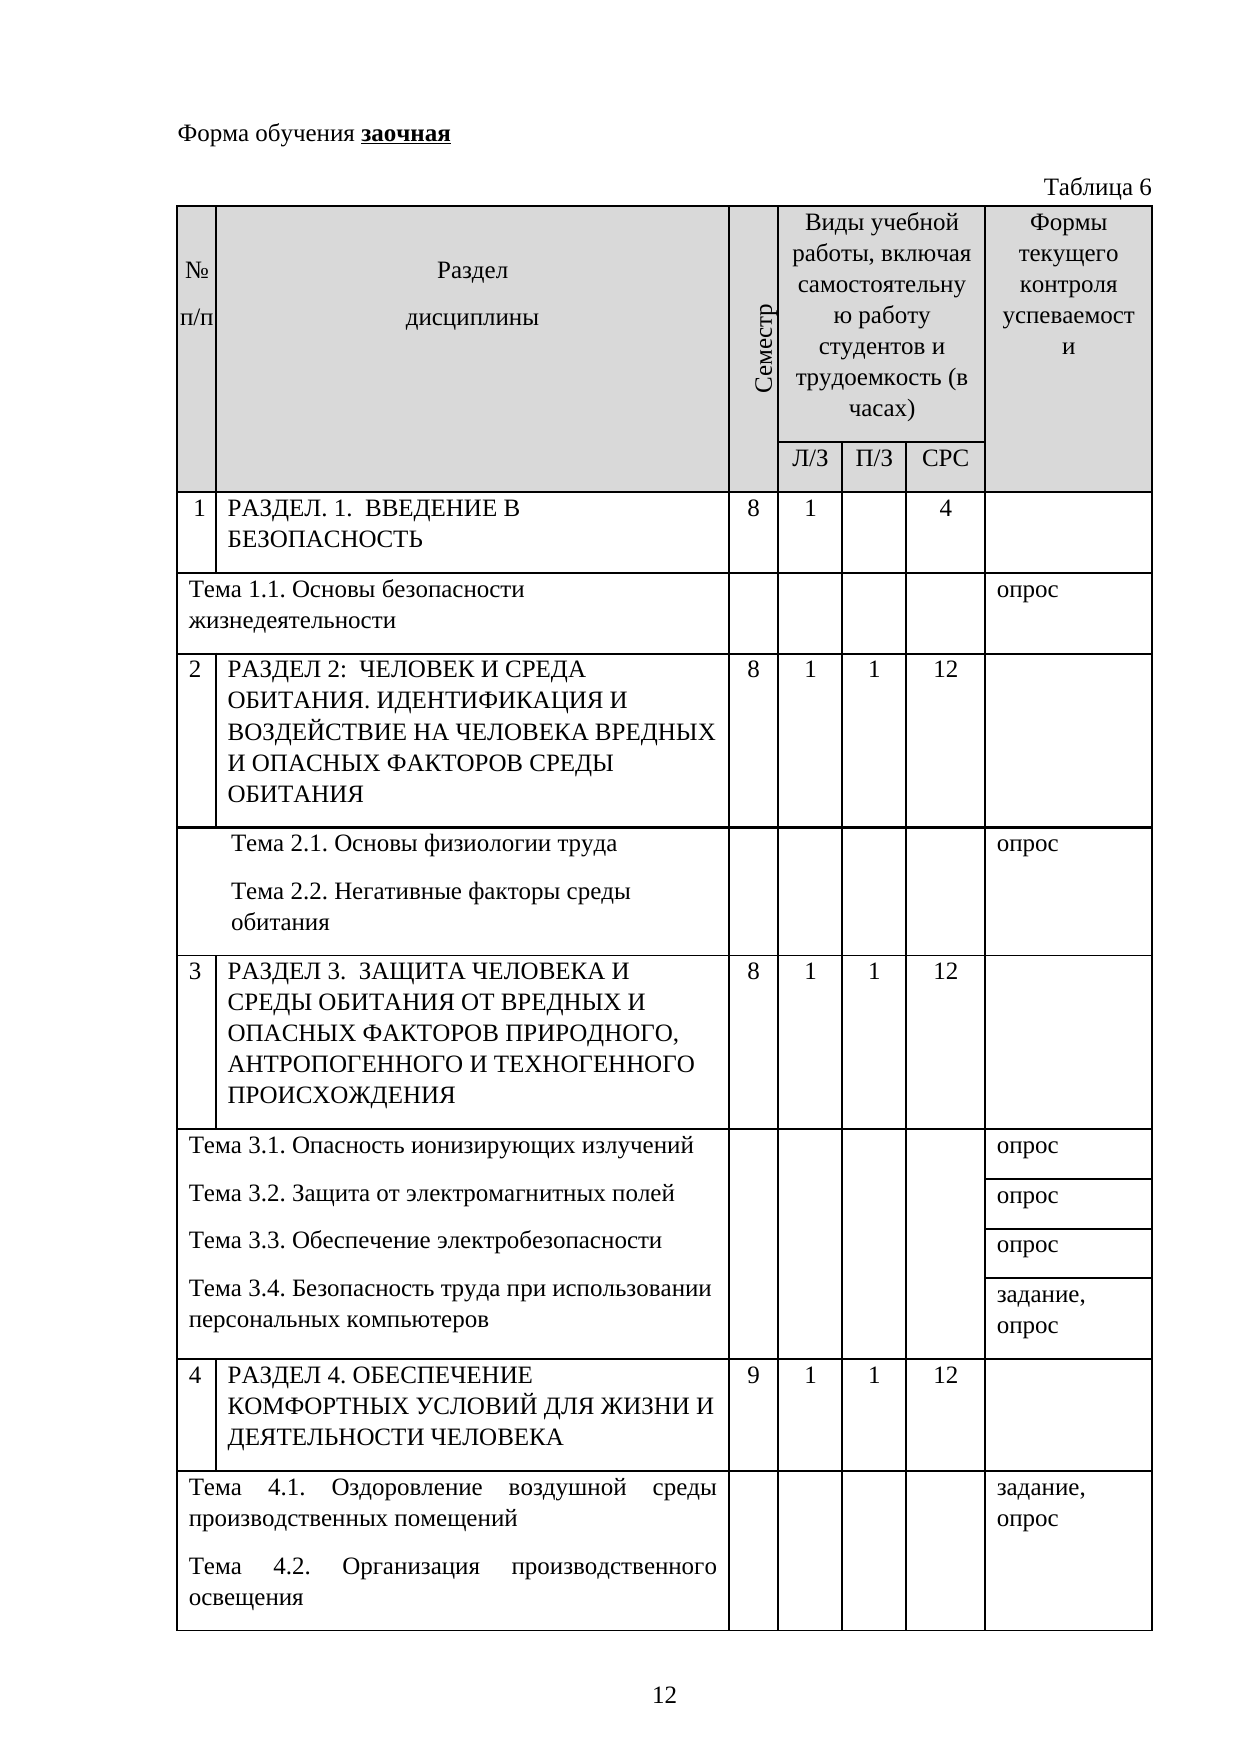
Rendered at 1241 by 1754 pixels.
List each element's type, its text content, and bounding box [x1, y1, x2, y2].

table_cell опрос [986, 1130, 1151, 1178]
table_cell Раздел. 1. ВВедение в безопасность [217, 493, 728, 572]
table_cell задание, опрос [986, 1472, 1151, 1629]
table_header Раздел дисциплины [217, 207, 728, 491]
table_cell раздел 4. Обеспечение комфортных условий для жизни и деятельности человека [217, 1360, 728, 1470]
table_cell 12 [907, 655, 984, 826]
table_cell 12 [907, 1360, 984, 1470]
table_cell опрос [986, 1180, 1151, 1227]
table_cell 8 [730, 956, 777, 1128]
table_cell опрос [986, 1230, 1151, 1277]
table_cell 1 [779, 1360, 841, 1470]
table_header № п/п [178, 207, 215, 491]
table_cell Раздел 2: Человек и среда обитания. Идентификация и воздействие на человека вредных и опасных факторов среды обитания [217, 655, 728, 826]
text Таблица 6 [177, 172, 1152, 201]
table_cell [779, 574, 841, 652]
table_cell Тема 1.1. Основы безопасности жизнедеятельности [178, 574, 728, 652]
table_cell [843, 1472, 905, 1629]
table_cell [843, 829, 905, 955]
table_cell Раздел 3. Защита человека и среды обитания от вредных и опасных факторов природного, антропогенного и техногенного происхождения [217, 956, 728, 1128]
table_cell 1 [779, 493, 841, 572]
table_cell [907, 1472, 984, 1629]
table_cell Тема 3.1. Опасность ионизирующих излучений Тема 3.2. Защита от электромагнитных полей Тема 3.3. Обеспечение электробезопасности Тема 3.4. Безопасность труда при использовании персональных компьютеров [178, 1130, 728, 1358]
table_cell [907, 574, 984, 652]
table_cell [986, 956, 1151, 1128]
table_cell [730, 574, 777, 652]
table_cell П/З [843, 443, 905, 491]
table_cell [779, 1130, 841, 1358]
table_cell [730, 1472, 777, 1629]
table_cell [843, 574, 905, 652]
table_cell 1 [178, 493, 215, 572]
table_header Виды учебной работы, включая самостоятельную работу студентов и трудоемкость (в часах) [779, 207, 984, 441]
table_cell опрос [986, 829, 1151, 955]
table_cell [986, 493, 1151, 572]
table_cell 8 [730, 655, 777, 826]
table_cell 9 [730, 1360, 777, 1470]
table_cell 12 [907, 956, 984, 1128]
table_cell [779, 1472, 841, 1629]
table_cell 1 [779, 956, 841, 1128]
table_cell [730, 1130, 777, 1358]
table_cell Тема 4.1. Оздоровление воздушной среды производственных помещений Тема 4.2. Организация производственного освещения [178, 1472, 728, 1629]
table_cell опрос [986, 574, 1151, 652]
table_cell 3 [178, 956, 215, 1128]
table_header Семестр [730, 207, 777, 491]
table_cell [907, 829, 984, 955]
table_cell [779, 829, 841, 955]
table_cell Л/З [779, 443, 841, 491]
table_cell [730, 829, 777, 955]
table_cell 8 [730, 493, 777, 572]
table_cell 2 [178, 655, 215, 826]
table_cell 1 [843, 956, 905, 1128]
table_cell 4 [178, 1360, 215, 1470]
table_header Формы текущего контроля успеваемости [986, 207, 1151, 491]
table_cell [843, 493, 905, 572]
table_cell [986, 1360, 1151, 1470]
table_cell СРС [907, 443, 984, 491]
table_cell 4 [907, 493, 984, 572]
table_cell [843, 1130, 905, 1358]
table_cell 1 [843, 1360, 905, 1470]
table_cell [986, 655, 1151, 826]
table_cell Тема 2.1. Основы физиологии труда Тема 2.2. Негативные факторы среды обитания [178, 829, 728, 955]
table_cell [907, 1130, 984, 1358]
table_cell 1 [843, 655, 905, 826]
text Форма обучения заочная [177, 118, 1152, 147]
table_cell задание, опрос [986, 1279, 1151, 1358]
table_cell 1 [779, 655, 841, 826]
